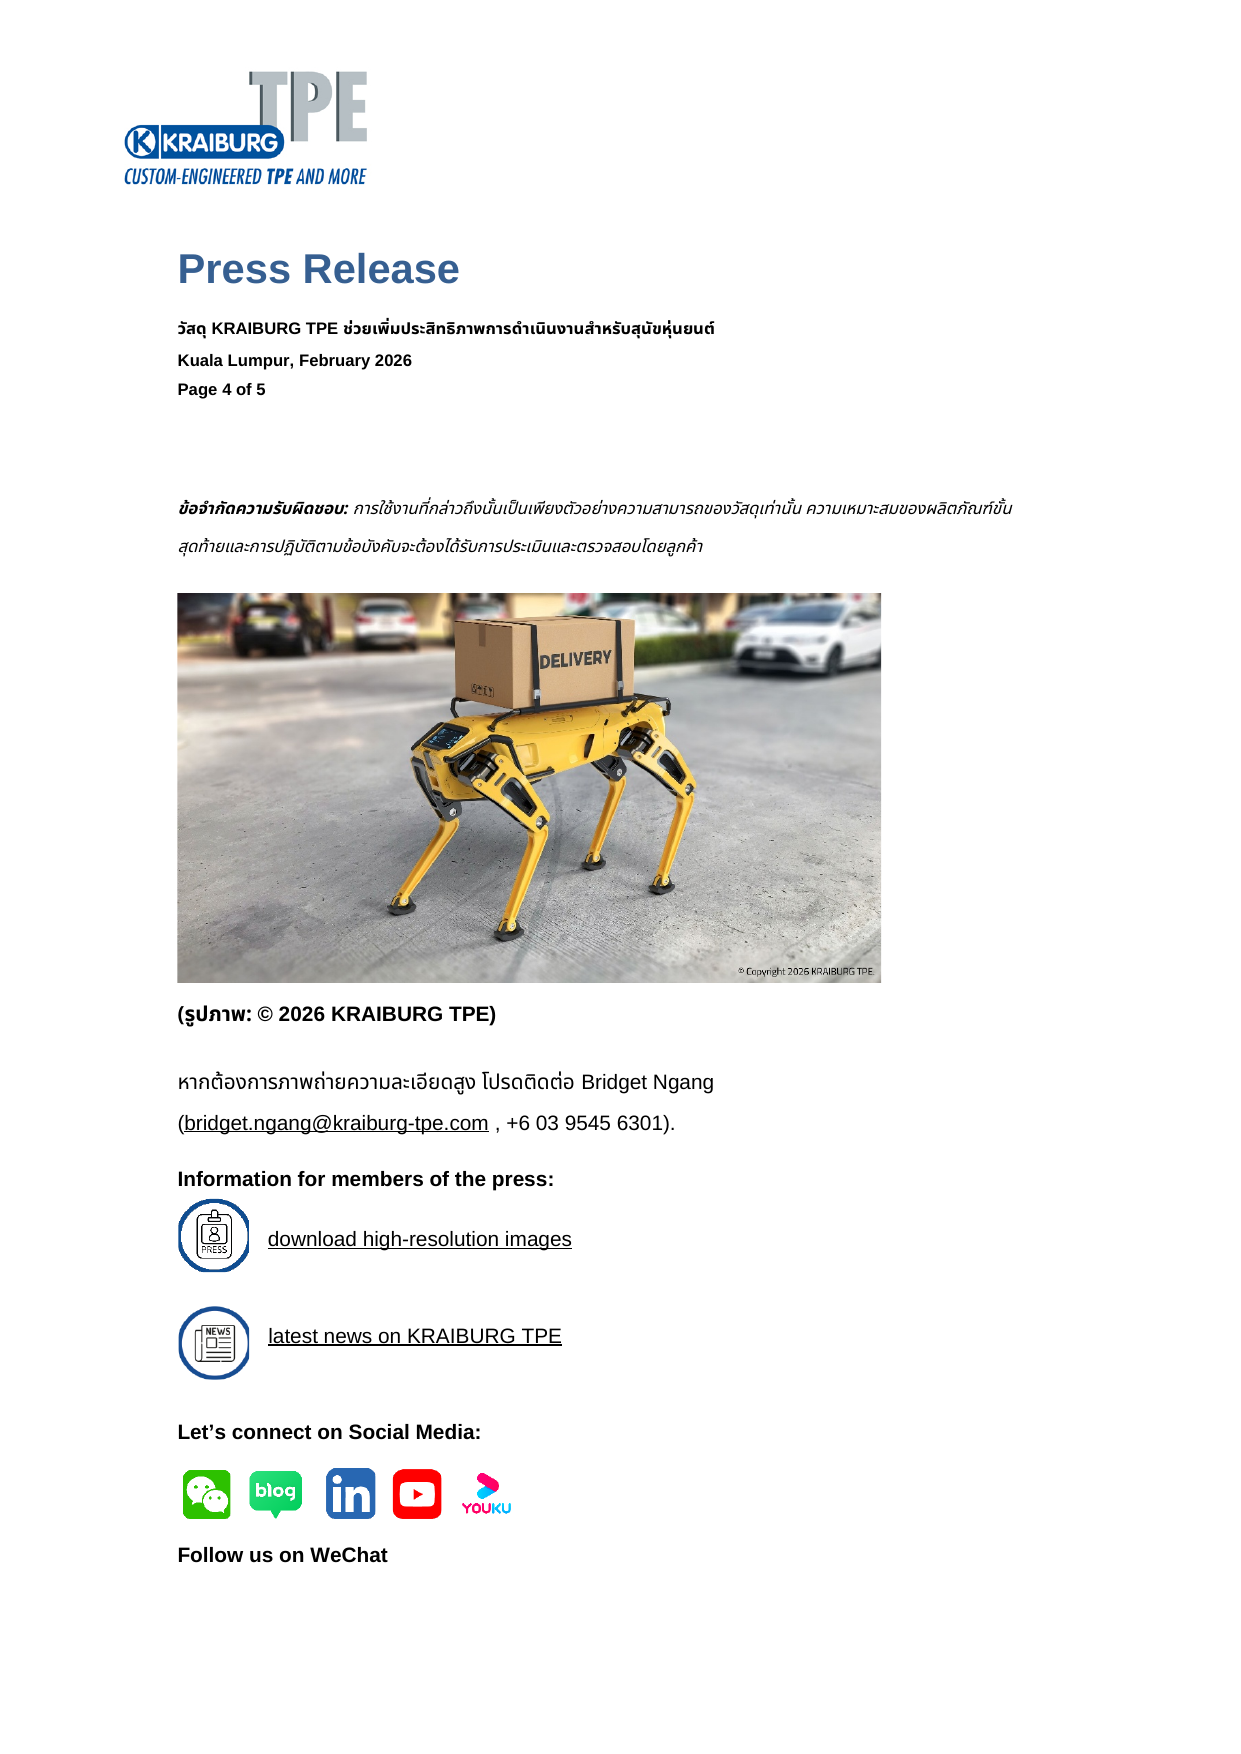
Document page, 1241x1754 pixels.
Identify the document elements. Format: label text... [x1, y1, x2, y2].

picture [326, 1468, 376, 1519]
picture [177, 593, 882, 983]
text Let’s connect on Social Media: [177, 1420, 886, 1444]
text download high-resolution images [249, 1227, 886, 1251]
text latest news on KRAIBURG TPE [249, 1323, 886, 1347]
picture [112, 55, 379, 200]
picture [247, 1470, 303, 1519]
picture [177, 1306, 249, 1378]
picture [392, 1469, 442, 1519]
text Follow us on WeChat [177, 1543, 886, 1567]
text ข้อจำกัดความรับผิดชอบ: การใช้งานที่กล่าวถึงนั้นเป็นเพียงตัวอย่างความสามารถของวัสดุเท่านั้น ความเหมาะสมของผลิตภัณฑ์ขั้นสุดท้ายและการปฏิบัติตามข้อบังคับจะต้องได้รับการประเมินและตรวจสอบโดยลูกค้า [177, 497, 1048, 560]
picture [176, 1198, 249, 1271]
picture [183, 1470, 231, 1519]
text หากต้องการภาพถ่ายความละเอียดสูง โปรดติดต่อ Bridget Ngang (bridget.ngang@kraiburg-tpe.com , +6 03 9545 6301). [177, 1067, 886, 1134]
picture [453, 1468, 519, 1519]
text Information for members of the press: [177, 1167, 886, 1191]
